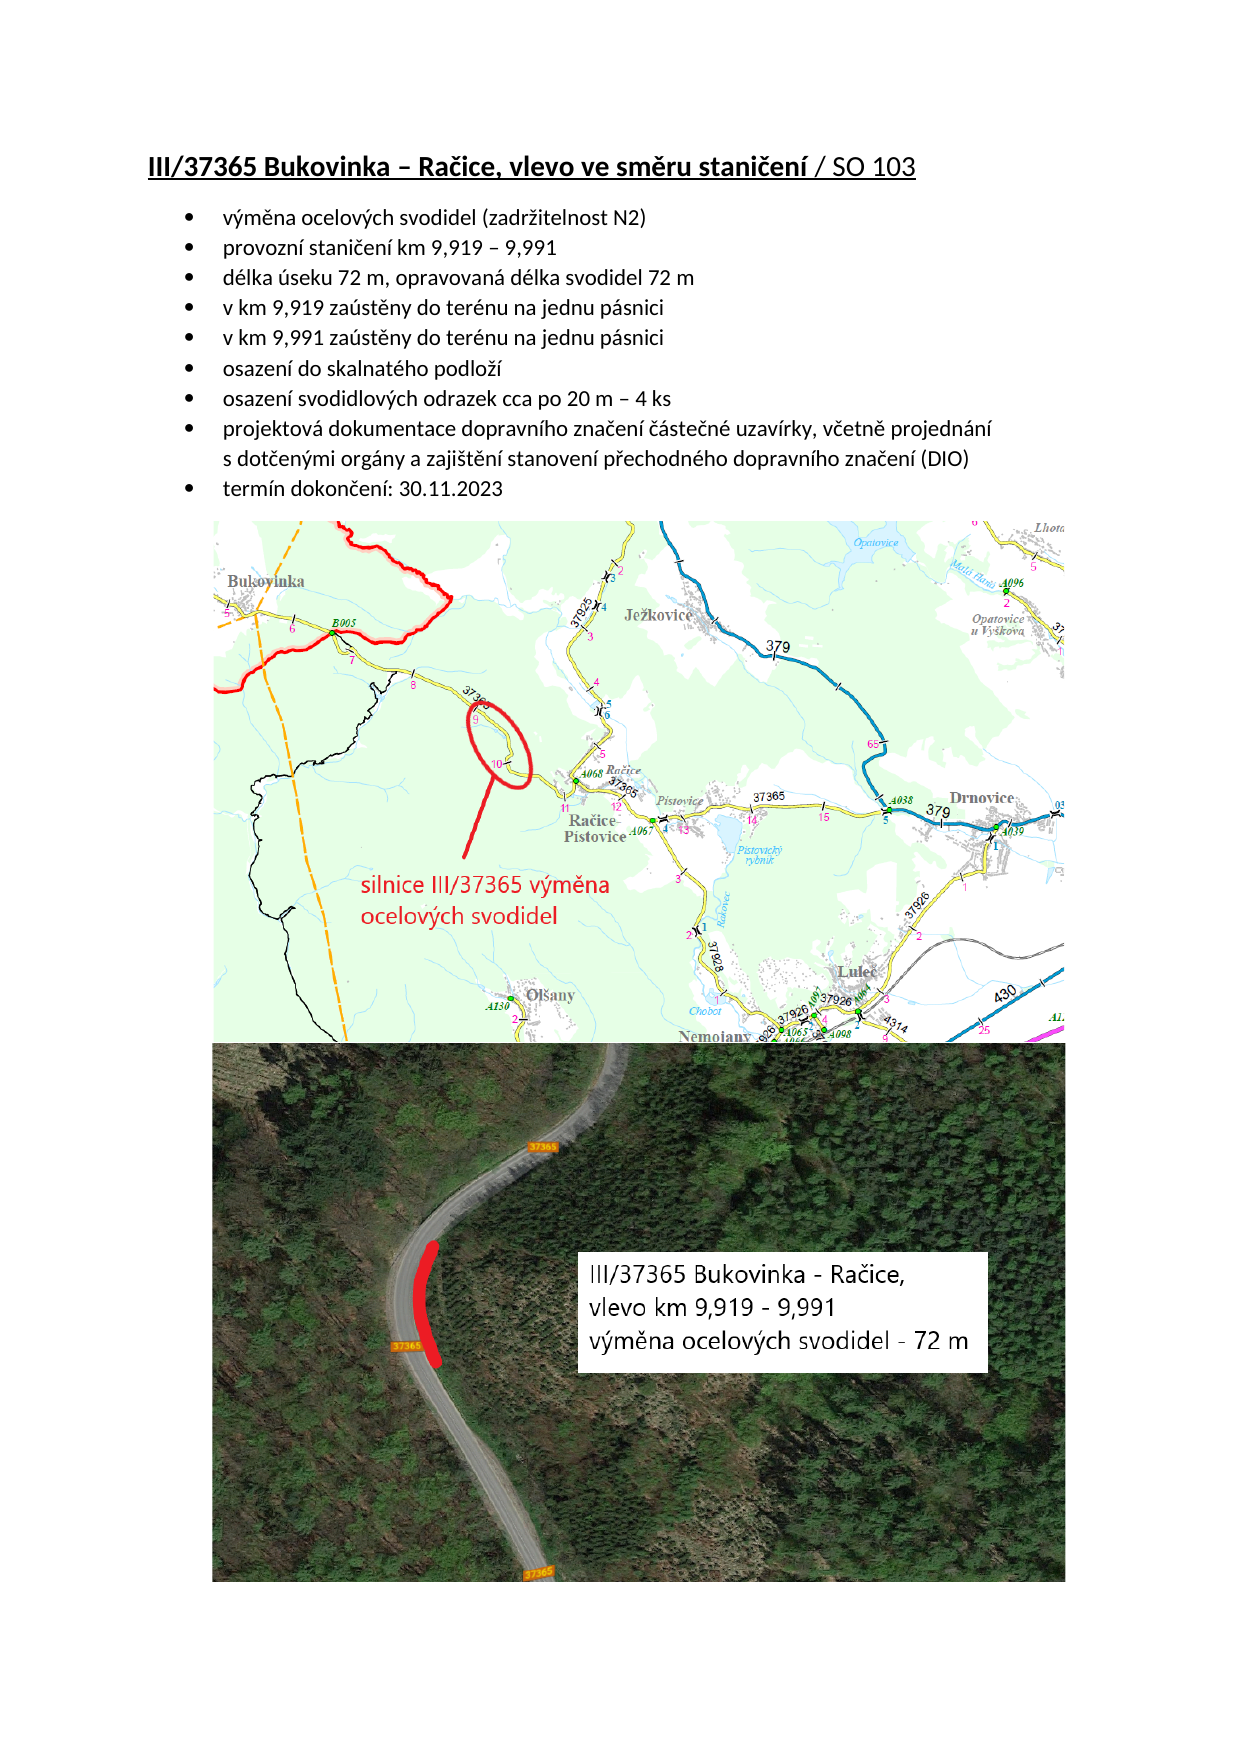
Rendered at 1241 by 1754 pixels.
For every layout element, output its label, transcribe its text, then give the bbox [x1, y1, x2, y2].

picture [213, 521, 1065, 1042]
list výměna ocelových svodidel (zadržitelnost N2) [185, 203, 1093, 231]
list termín dokončení: 30.11.2023 [185, 474, 1093, 503]
list v km 9,919 zaústěny do terénu na jednu pásnici [185, 293, 1093, 321]
text III/37365 Bukovinka – Račice, vlevo ve směru staničení / SO 103 [148, 148, 1093, 183]
list délka úseku 72 m, opravovaná délka svodidel 72 m [185, 263, 1093, 291]
picture [212, 1043, 1066, 1582]
list provozní staničení km 9,919 – 9,991 [185, 233, 1093, 261]
list projektová dokumentace dopravního značení částečné uzavírky, včetně projednání s dotčenými orgány a zajištění stanovení přechodného dopravního značení (DIO) [185, 414, 1093, 472]
list v km 9,991 zaústěny do terénu na jednu pásnici [185, 323, 1093, 352]
list osazení svodidlových odrazek cca po 20 m – 4 ks [185, 384, 1093, 412]
list osazení do skalnatého podloží [185, 354, 1093, 382]
